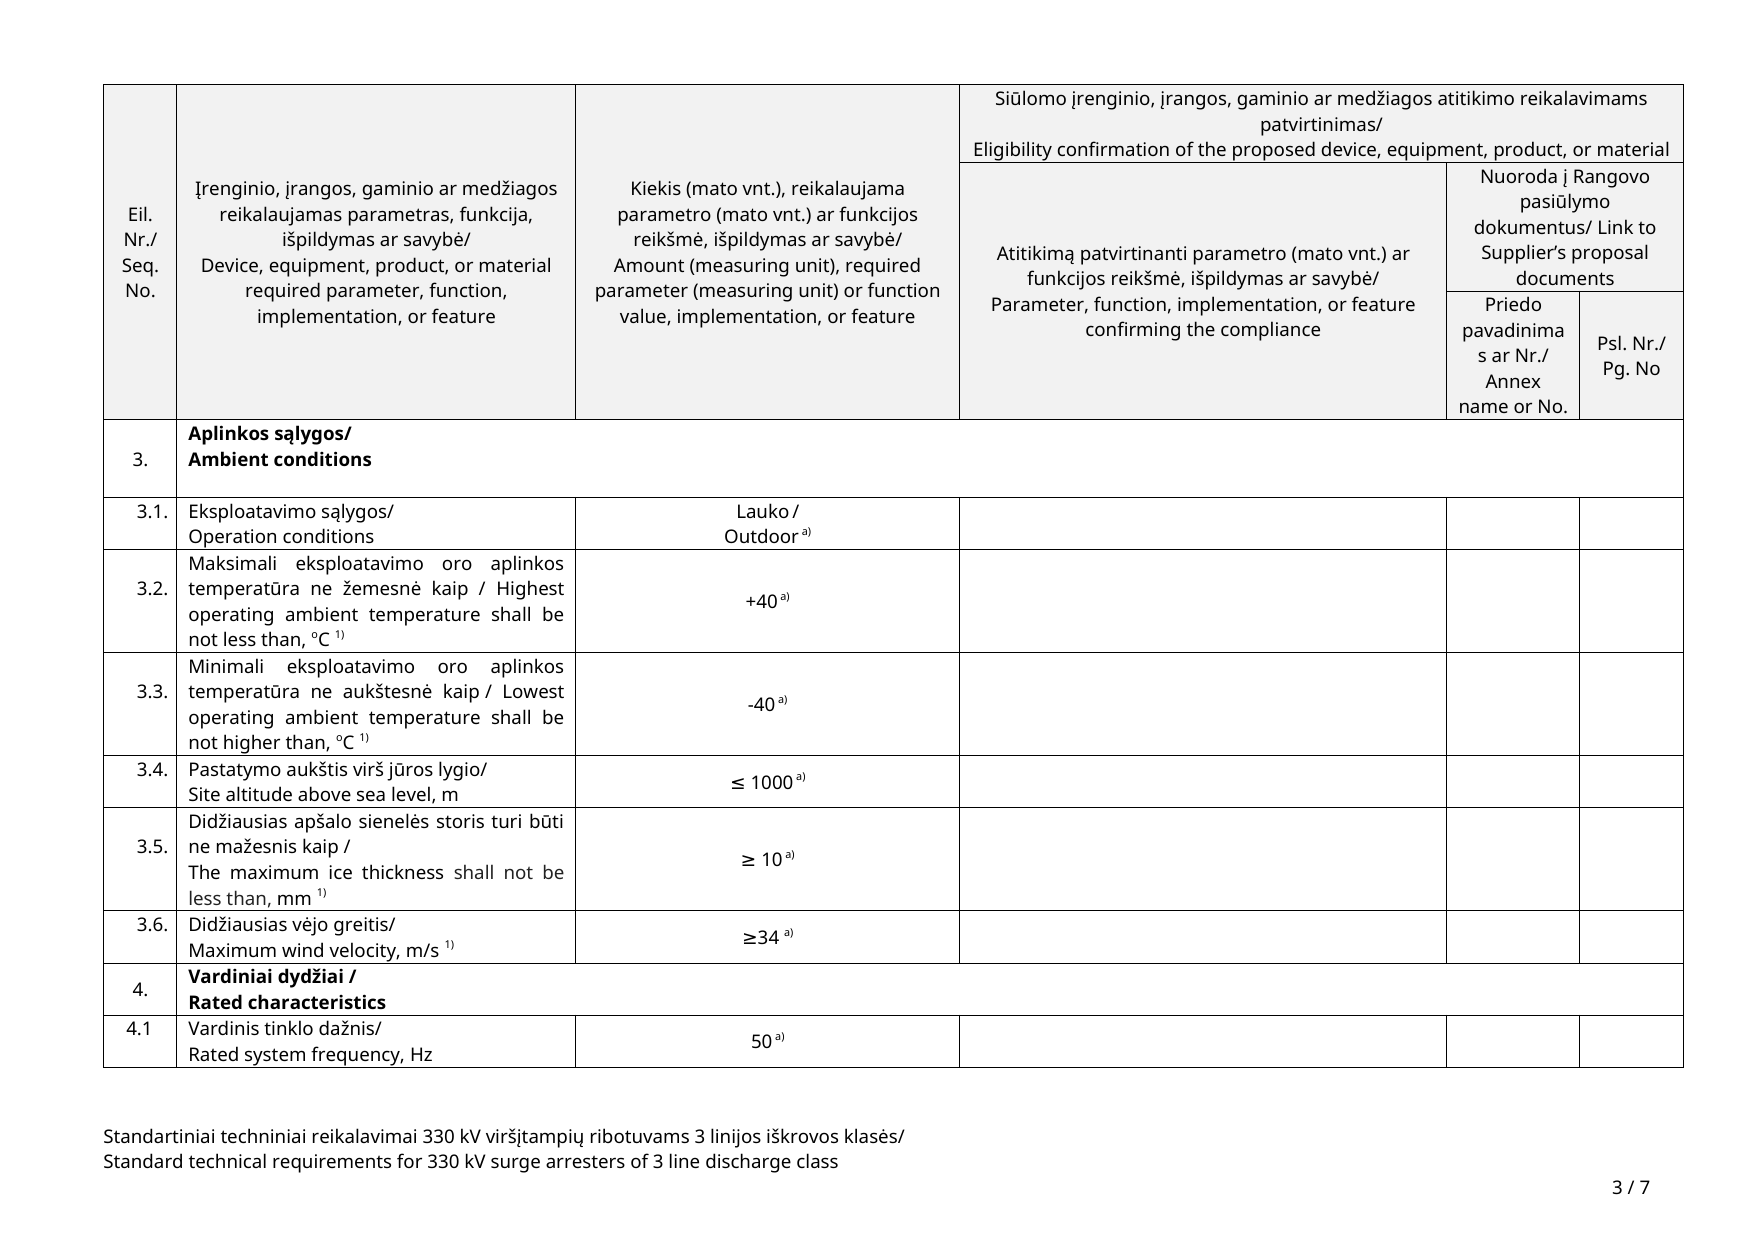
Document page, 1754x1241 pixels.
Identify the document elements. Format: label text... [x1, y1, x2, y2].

table_cell [1447, 498, 1579, 549]
table_cell [1580, 1016, 1683, 1067]
table_cell Vardiniai dydžiai / Rated characteristics [177, 964, 1683, 1014]
table_cell [104, 653, 176, 755]
table_cell +40 a) [576, 550, 959, 652]
table_header Kiekis (mato vnt.), reikalaujama parametro (mato vnt.) ar funkcijos reikšmė, išpildymas ar savybė/ Amount (measuring unit), required parameter (measuring unit) or function value, implementation, or feature [576, 85, 959, 419]
table_cell ≥ 10 a) [576, 808, 959, 910]
table_cell [1580, 653, 1683, 755]
table_cell Minimali eksploatavimo oro aplinkos temperatūra ne aukštesnė kaip / Lowest operating ambient temperature shall be not higher than, oC 1) [177, 653, 575, 755]
table_cell Psl. Nr./ Pg. No [1580, 292, 1683, 419]
table_cell [960, 498, 1446, 549]
table_cell [104, 808, 176, 910]
table_cell 50 a) [576, 1016, 959, 1067]
table_header Įrenginio, įrangos, gaminio ar medžiagos reikalaujamas parametras, funkcija, išpildymas ar savybė/ Device, equipment, product, or material required parameter, function, implementation, or feature [177, 85, 575, 419]
table_cell -40 a) [576, 653, 959, 755]
table_cell 3. [104, 420, 176, 497]
table_cell [1580, 550, 1683, 652]
table_cell [1447, 550, 1579, 652]
table_cell Aplinkos sąlygos/ Ambient conditions [177, 420, 1683, 497]
table_cell [1447, 756, 1579, 807]
table_cell [1580, 911, 1683, 962]
table_cell [1580, 498, 1683, 549]
table_cell ≤ 1000 a) [576, 756, 959, 807]
table_cell [960, 808, 1446, 910]
table_header Eil. Nr./ Seq. No. [104, 85, 176, 419]
table_header Siūlomo įrenginio, įrangos, gaminio ar medžiagos atitikimo reikalavimams patvirtinimas/ Eligibility confirmation of the proposed device, equipment, product, or material [960, 85, 1683, 162]
table_cell [104, 1016, 176, 1067]
table_cell [960, 1016, 1446, 1067]
table_cell [960, 550, 1446, 652]
table_cell Nuoroda į Rangovo pasiūlymo dokumentus/ Link to Supplier’s proposal documents [1447, 163, 1683, 291]
table_cell Eksploatavimo sąlygos/ Operation conditions [177, 498, 575, 549]
table_cell Maksimali eksploatavimo oro aplinkos temperatūra ne žemesnė kaip / Highest operating ambient temperature shall be not less than, oC 1) [177, 550, 575, 652]
table_cell 4. [104, 964, 176, 1014]
table_cell Pastatymo aukštis virš jūros lygio/ Site altitude above sea level, m [177, 756, 575, 807]
table_cell [960, 756, 1446, 807]
table_cell [1447, 653, 1579, 755]
table_cell [1580, 756, 1683, 807]
table_cell Lauko / Outdoor a) [576, 498, 959, 549]
table_cell [104, 550, 176, 652]
table_cell [1447, 1016, 1579, 1067]
table_cell [104, 756, 176, 807]
table_cell [1580, 808, 1683, 910]
table_cell [1447, 911, 1579, 962]
table_cell Vardinis tinklo dažnis/ Rated system frequency, Hz [177, 1016, 575, 1067]
table_cell ≥34 a) [576, 911, 959, 962]
table_cell [960, 653, 1446, 755]
table_cell [960, 911, 1446, 962]
table_cell Didžiausias apšalo sienelės storis turi būti ne mažesnis kaip / The maximum ice thickness shall not be less than, mm 1) [177, 808, 575, 910]
table_cell [1447, 808, 1579, 910]
table_cell [104, 498, 176, 549]
table_cell Priedo pavadinimas ar Nr./ Annex name or No. [1447, 292, 1579, 419]
table_cell [104, 911, 176, 962]
table_cell Atitikimą patvirtinanti parametro (mato vnt.) ar funkcijos reikšmė, išpildymas ar savybė/ Parameter, function, implementation, or feature confirming the compliance [960, 163, 1446, 419]
table_cell Didžiausias vėjo greitis/ Maximum wind velocity, m/s 1) [177, 911, 575, 962]
